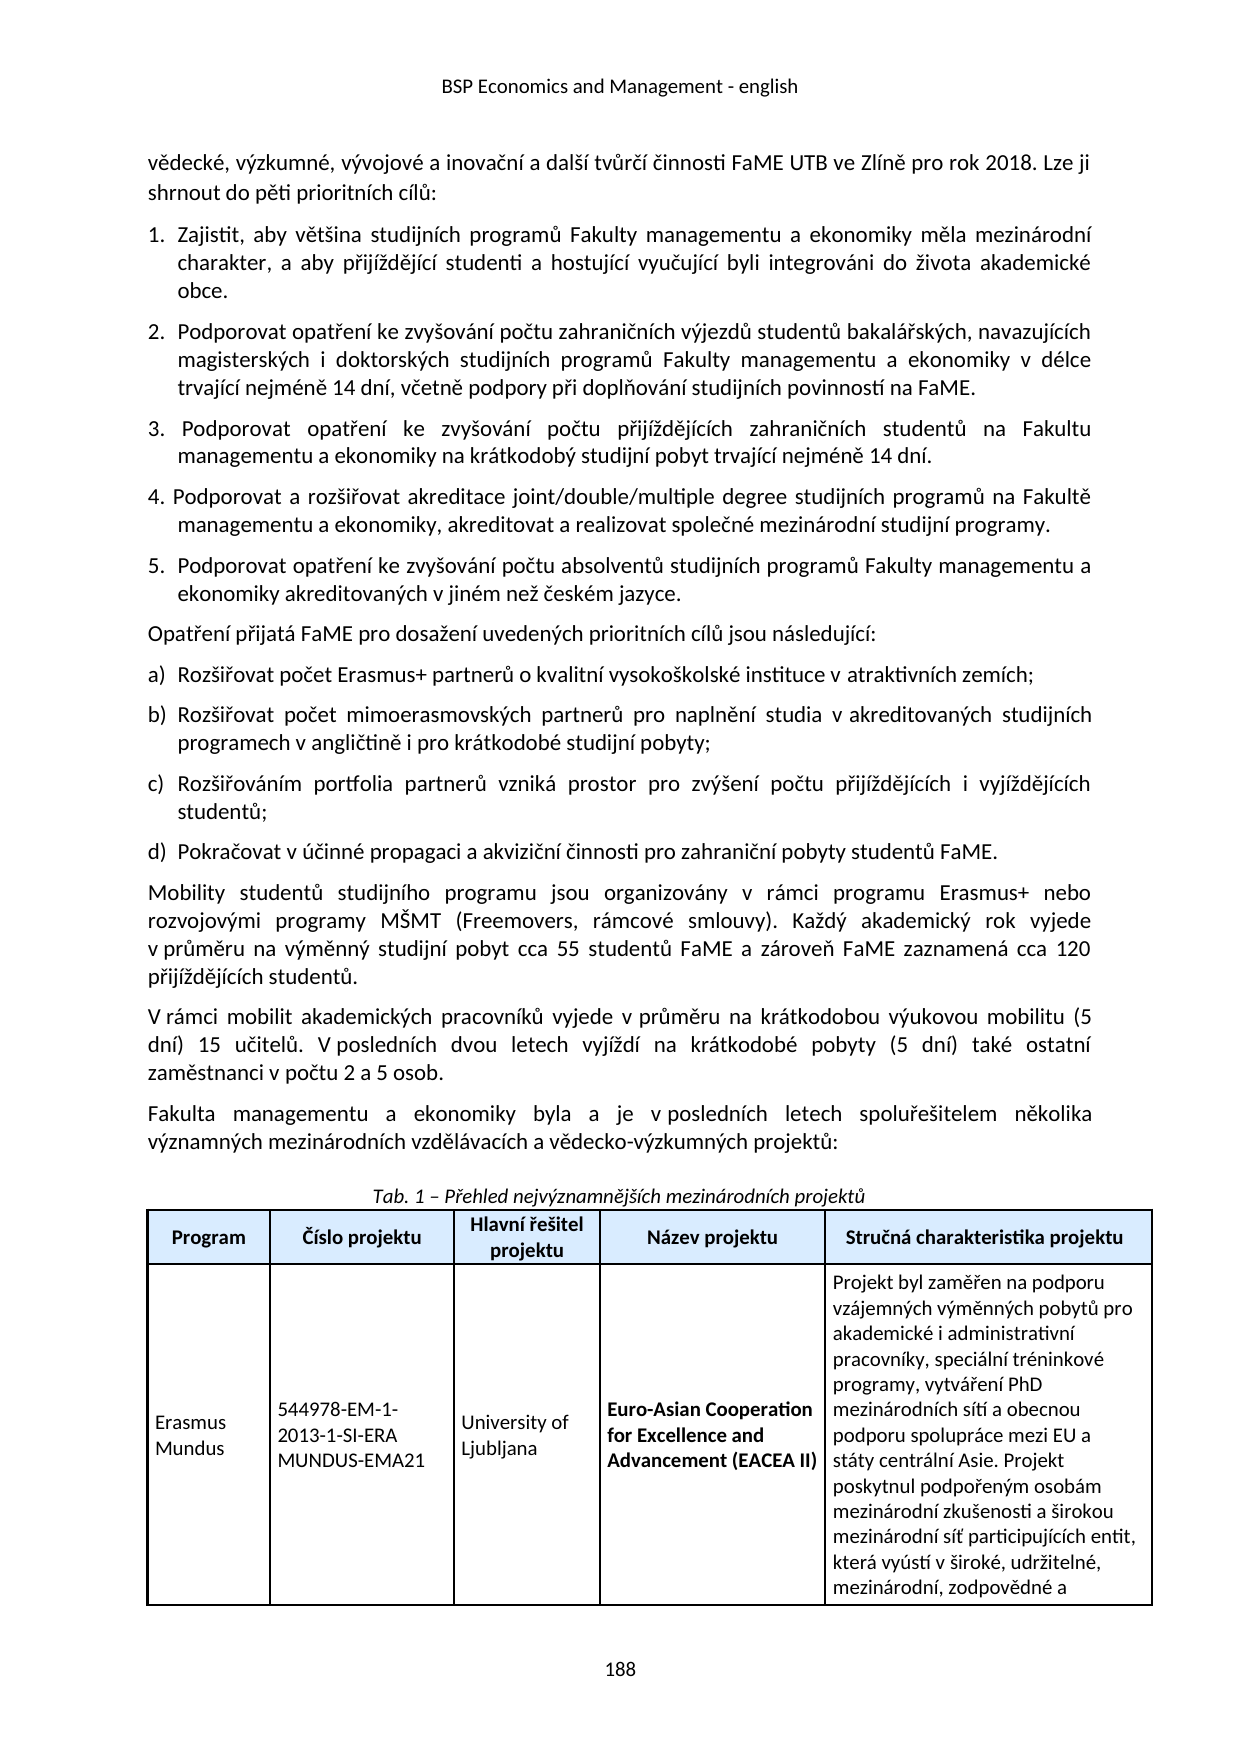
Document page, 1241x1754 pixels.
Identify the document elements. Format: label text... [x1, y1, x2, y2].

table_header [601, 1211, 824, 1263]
text 2. Podporovat opatření ke zvyšování počtu zahraničních výjezdů studentů bakalářských, navazujících magisterských i doktorských studijních programů Fakulty managementu a ekonomiky v délce trvající nejméně 14 dní, včetně podpory při doplňování studijních povinností na FaME. [148, 317, 1093, 401]
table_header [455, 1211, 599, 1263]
text Opatření přijatá FaME pro dosažení uvedených prioritních cílů jsou následující: [148, 619, 1093, 647]
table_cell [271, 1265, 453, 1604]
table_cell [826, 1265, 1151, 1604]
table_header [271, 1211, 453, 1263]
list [148, 176, 1093, 206]
text 1. Zajistit, aby většina studijních programů Fakulty managementu a ekonomiky měla mezinárodní charakter, a aby přijíždějící studenti a hostující vyučující byli integrováni do života akademické obce. [148, 221, 1093, 304]
list Pokračovat v účinné propagaci a akviziční činnosti pro zahraniční pobyty studentů FaME. [148, 837, 1093, 865]
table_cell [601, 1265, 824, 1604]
text 3. Podporovat opatření ke zvyšování počtu přijíždějících zahraničních studentů na Fakultu managementu a ekonomiky na krátkodobý studijní pobyt trvající nejméně 14 dní. [148, 414, 1093, 470]
text Mobility studentů studijního programu jsou organizovány v rámci programu Erasmus+ nebo rozvojovými programy MŠMT (Freemovers, rámcové smlouvy). Každý akademický rok vyjede v průměru na výměnný studijní pobyt cca 55 studentů FaME a zároveň FaME zaznamená cca 120 přijíždějících studentů. [148, 878, 1093, 990]
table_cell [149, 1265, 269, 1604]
text Tab. 1 – Přehled nejvýznamnějších mezinárodních projektů [148, 1183, 1093, 1208]
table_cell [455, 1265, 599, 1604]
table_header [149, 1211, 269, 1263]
list Rozšiřováním portfolia partnerů vzniká prostor pro zvýšení počtu přijíždějících i vyjíždějících studentů; [148, 769, 1093, 825]
text V rámci mobilit akademických pracovníků vyjede v průměru na krátkodobou výukovou mobilitu (5 dní) 15 učitelů. V posledních dvou letech vyjíždí na krátkodobé pobyty (5 dní) také ostatní zaměstnanci v počtu 2 a 5 osob. [148, 1002, 1093, 1087]
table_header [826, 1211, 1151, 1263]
text 5. Podporovat opatření ke zvyšování počtu absolventů studijních programů Fakulty managementu a ekonomiky akreditovaných v jiném než českém jazyce. [148, 551, 1093, 607]
text 4. Podporovat a rozšiřovat akreditace joint/double/multiple degree studijních programů na Fakultě managementu a ekonomiky, akreditovat a realizovat společné mezinárodní studijní programy. [148, 482, 1093, 538]
text Fakulta managementu a ekonomiky byla a je v posledních letech spoluřešitelem několika významných mezinárodních vzdělávacích a vědecko-výzkumných projektů: [148, 1099, 1093, 1155]
list Rozšiřovat počet mimoerasmovských partnerů pro naplnění studia v akreditovaných studijních programech v angličtině i pro krátkodobé studijní pobyty; [148, 700, 1093, 756]
list Rozšiřovat počet Erasmus+ partnerů o kvalitní vysokoškolské instituce v atraktivních zemích; [148, 660, 1093, 688]
